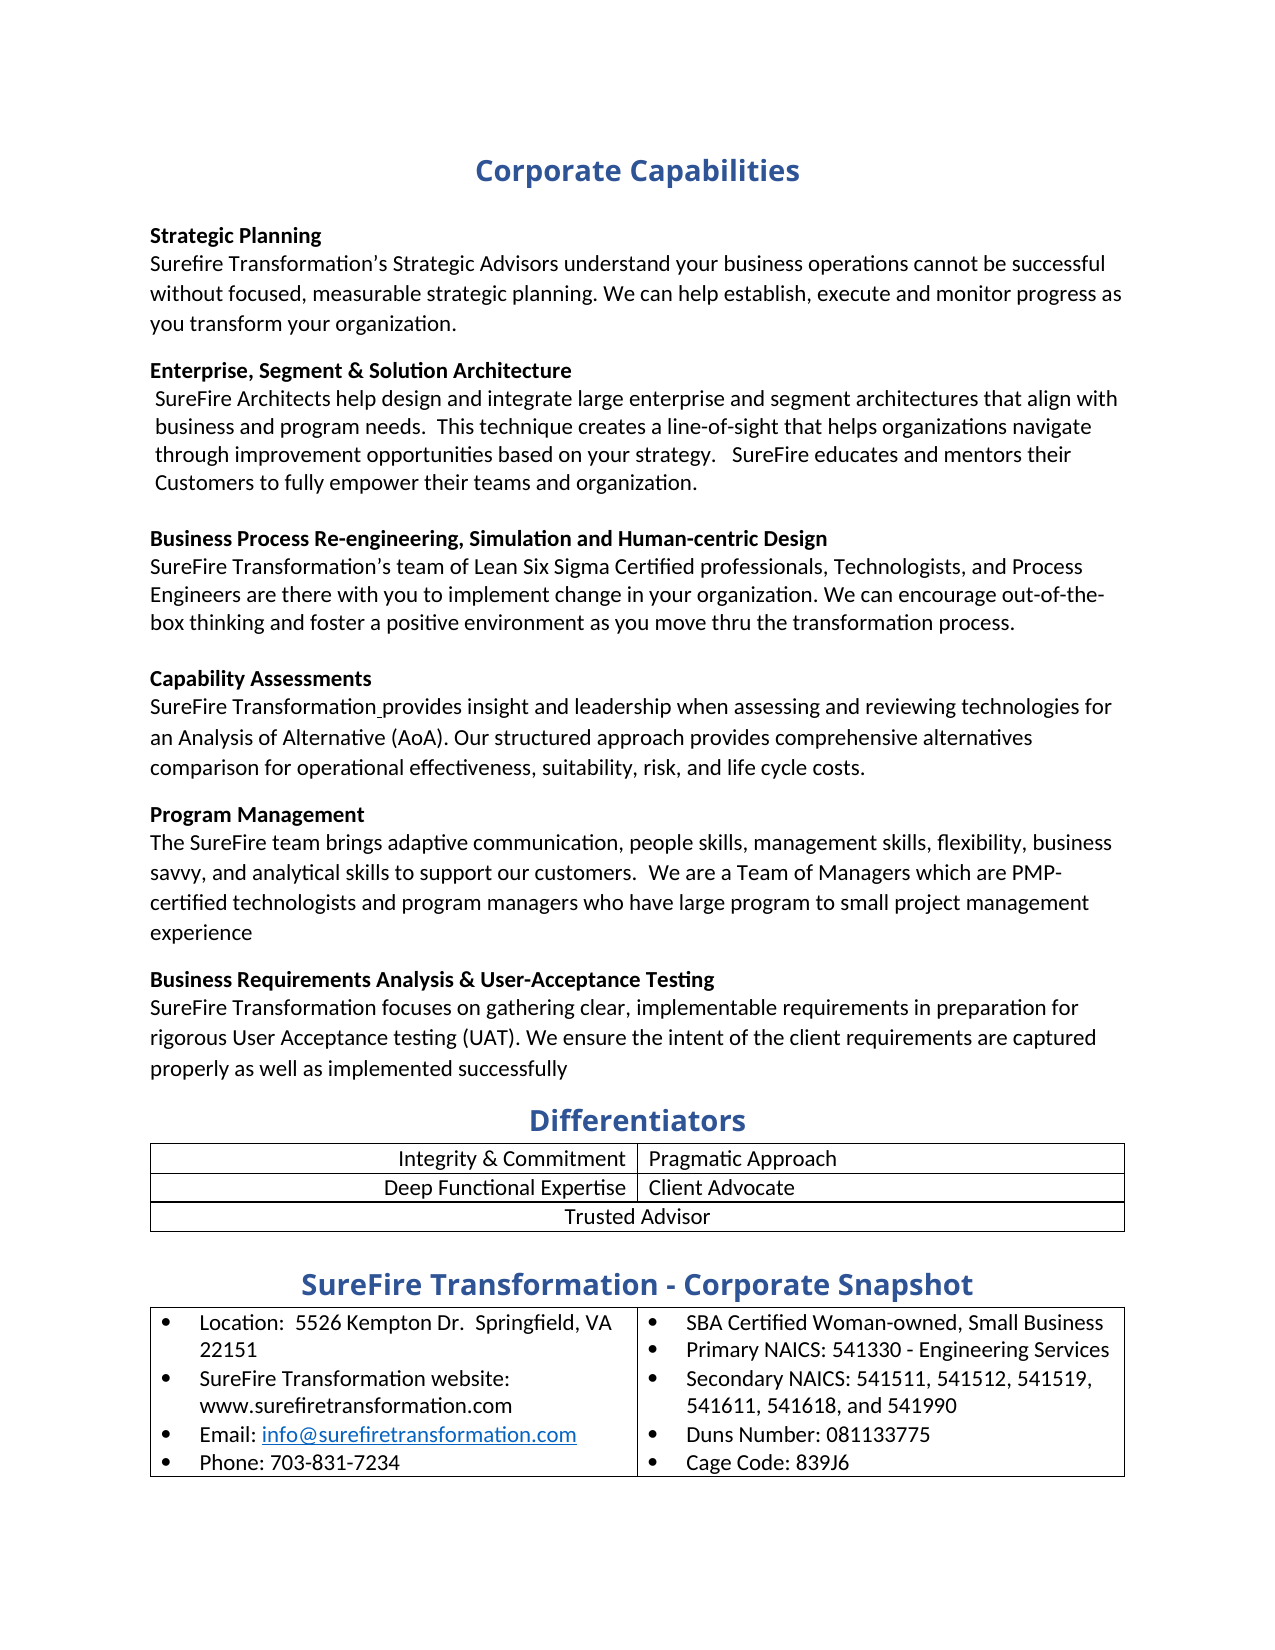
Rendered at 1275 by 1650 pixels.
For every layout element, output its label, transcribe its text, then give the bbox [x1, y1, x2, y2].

table_header Pragmatic Approach [638, 1144, 1124, 1172]
text The SureFire team brings adaptive communication, people skills, management skills, flexibility, business savvy, and analytical skills to support our customers. We are a Team of Managers which are PMP-certified technologists and program managers who have large program to small project management experience [150, 828, 1125, 946]
table_cell Client Advocate [638, 1174, 1124, 1201]
text Business Requirements Analysis & User-Acceptance Testing [150, 965, 1125, 993]
text Strategic Planning [150, 221, 1125, 249]
table_cell Trusted Advisor [151, 1203, 1124, 1231]
table_header Location: 5526 Kempton Dr. Springfield, VA 22151 SureFire Transformation website: www.surefiretransformation.com Email: info@surefiretransformation.com Phone: 703-831-7234 [151, 1308, 637, 1476]
text SureFire Transformation’s team of Lean Six Sigma Certified professionals, Technologists, and Process Engineers are there with you to implement change in your organization. We can encourage out-of-the-box thinking and foster a positive environment as you move thru the transformation process. [150, 552, 1125, 636]
table_header Integrity & Commitment [151, 1144, 637, 1172]
text Program Management [150, 800, 1125, 828]
subtitle SureFire Transformation - Corporate Snapshot [150, 1264, 1125, 1303]
text Capability Assessments [150, 664, 1125, 692]
text SureFire Transformation provides insight and leadership when assessing and reviewing technologies for an Analysis of Alternative (AoA). Our structured approach provides comprehensive alternatives comparison for operational effectiveness, suitability, risk, and life cycle costs. [150, 692, 1125, 781]
text Enterprise, Segment & Solution Architecture [150, 356, 1125, 384]
table_header SBA Certified Woman-owned, Small Business Primary NAICS: 541330 - Engineering Services Secondary NAICS: 541511, 541512, 541519, 541611, 541618, and 541990 Duns Number: 081133775 Cage Code: 839J6 [638, 1308, 1124, 1476]
subtitle Corporate Capabilities [150, 150, 1125, 190]
subtitle Differentiators [150, 1101, 1125, 1140]
table_cell Deep Functional Expertise [151, 1174, 637, 1201]
list Surefire Transformation’s Strategic Advisors understand your business operations cannot be successful without focused, measurable strategic planning. We can help establish, execute and monitor progress as you transform your organization. [150, 249, 1125, 337]
text Business Process Re-engineering, Simulation and Human-centric Design [150, 524, 1125, 552]
text SureFire Transformation focuses on gathering clear, implementable requirements in preparation for rigorous User Acceptance testing (UAT). We ensure the intent of the client requirements are captured properly as well as implemented successfully [150, 993, 1125, 1082]
text SureFire Architects help design and integrate large enterprise and segment architectures that align with business and program needs. This technique creates a line-of-sight that helps organizations navigate through improvement opportunities based on your strategy. SureFire educates and mentors their Customers to fully empower their teams and organization. [155, 384, 1125, 496]
